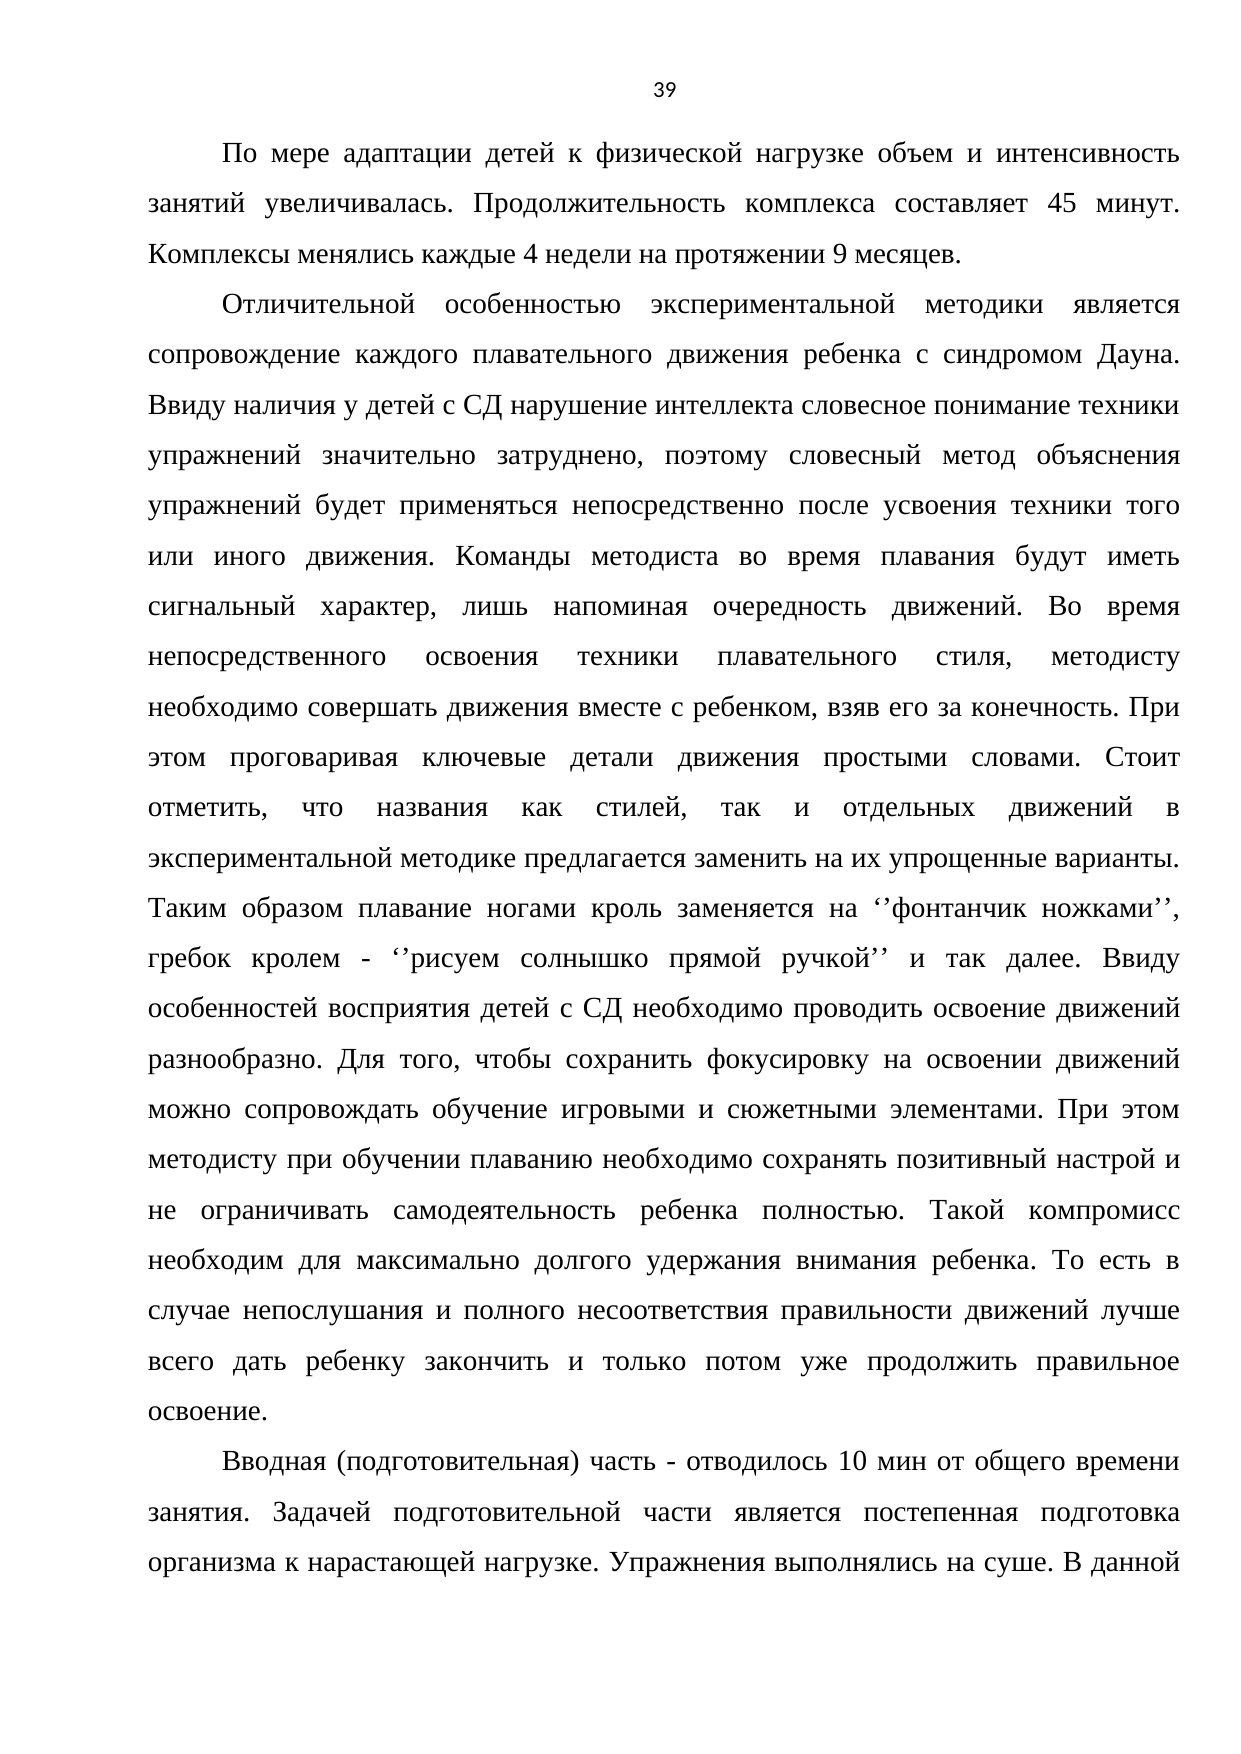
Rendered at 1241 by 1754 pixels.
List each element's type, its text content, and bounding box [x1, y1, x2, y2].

text Отличительной особенностью экспериментальной методики является сопровождение каждого плавательного движения ребенка с синдромом Дауна. Ввиду наличия у детей с СД нарушение интеллекта словесное понимание техники упражнений значительно затруднено, поэтому словесный метод объяснения упражнений будет применяться непосредственно после усвоения техники того или иного движения. Команды методиста во время плавания будут иметь сигнальный характер, лишь напоминая очередность движений. Во время непосредственного освоения техники плавательного стиля, методисту необходимо совершать движения вместе с ребенком, взяв его за конечность. При этом проговаривая ключевые детали движения простыми словами. Стоит отметить, что названия как стилей, так и отдельных движений в экспериментальной методике предлагается заменить на их упрощенные варианты. Таким образом плавание ногами кроль заменяется на ‘’фонтанчик ножками’’, гребок кролем - ‘’рисуем солнышко прямой ручкой’’ и так далее. Ввиду особенностей восприятия детей с СД необходимо проводить освоение движений разнообразно. Для того, чтобы сохранить фокусировку на освоении движений можно сопровождать обучение игровыми и сюжетными элементами. При этом методисту при обучении плаванию необходимо сохранять позитивный настрой и не ограничивать самодеятельность ребенка полностью. Такой компромисс необходим для максимально долгого удержания внимания ребенка. То есть в случае непослушания и полного несоответствия правильности движений лучше всего дать ребенку закончить и только потом уже продолжить правильное освоение. [148, 286, 1181, 1427]
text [148, 1443, 1181, 1578]
text По мере адаптации детей к физической нагрузке объем и интенсивность занятий увеличивалась. Продолжительность комплекса составляет 45 минут. Комплексы менялись каждые 4 недели на протяжении 9 месяцев. [148, 135, 1181, 269]
